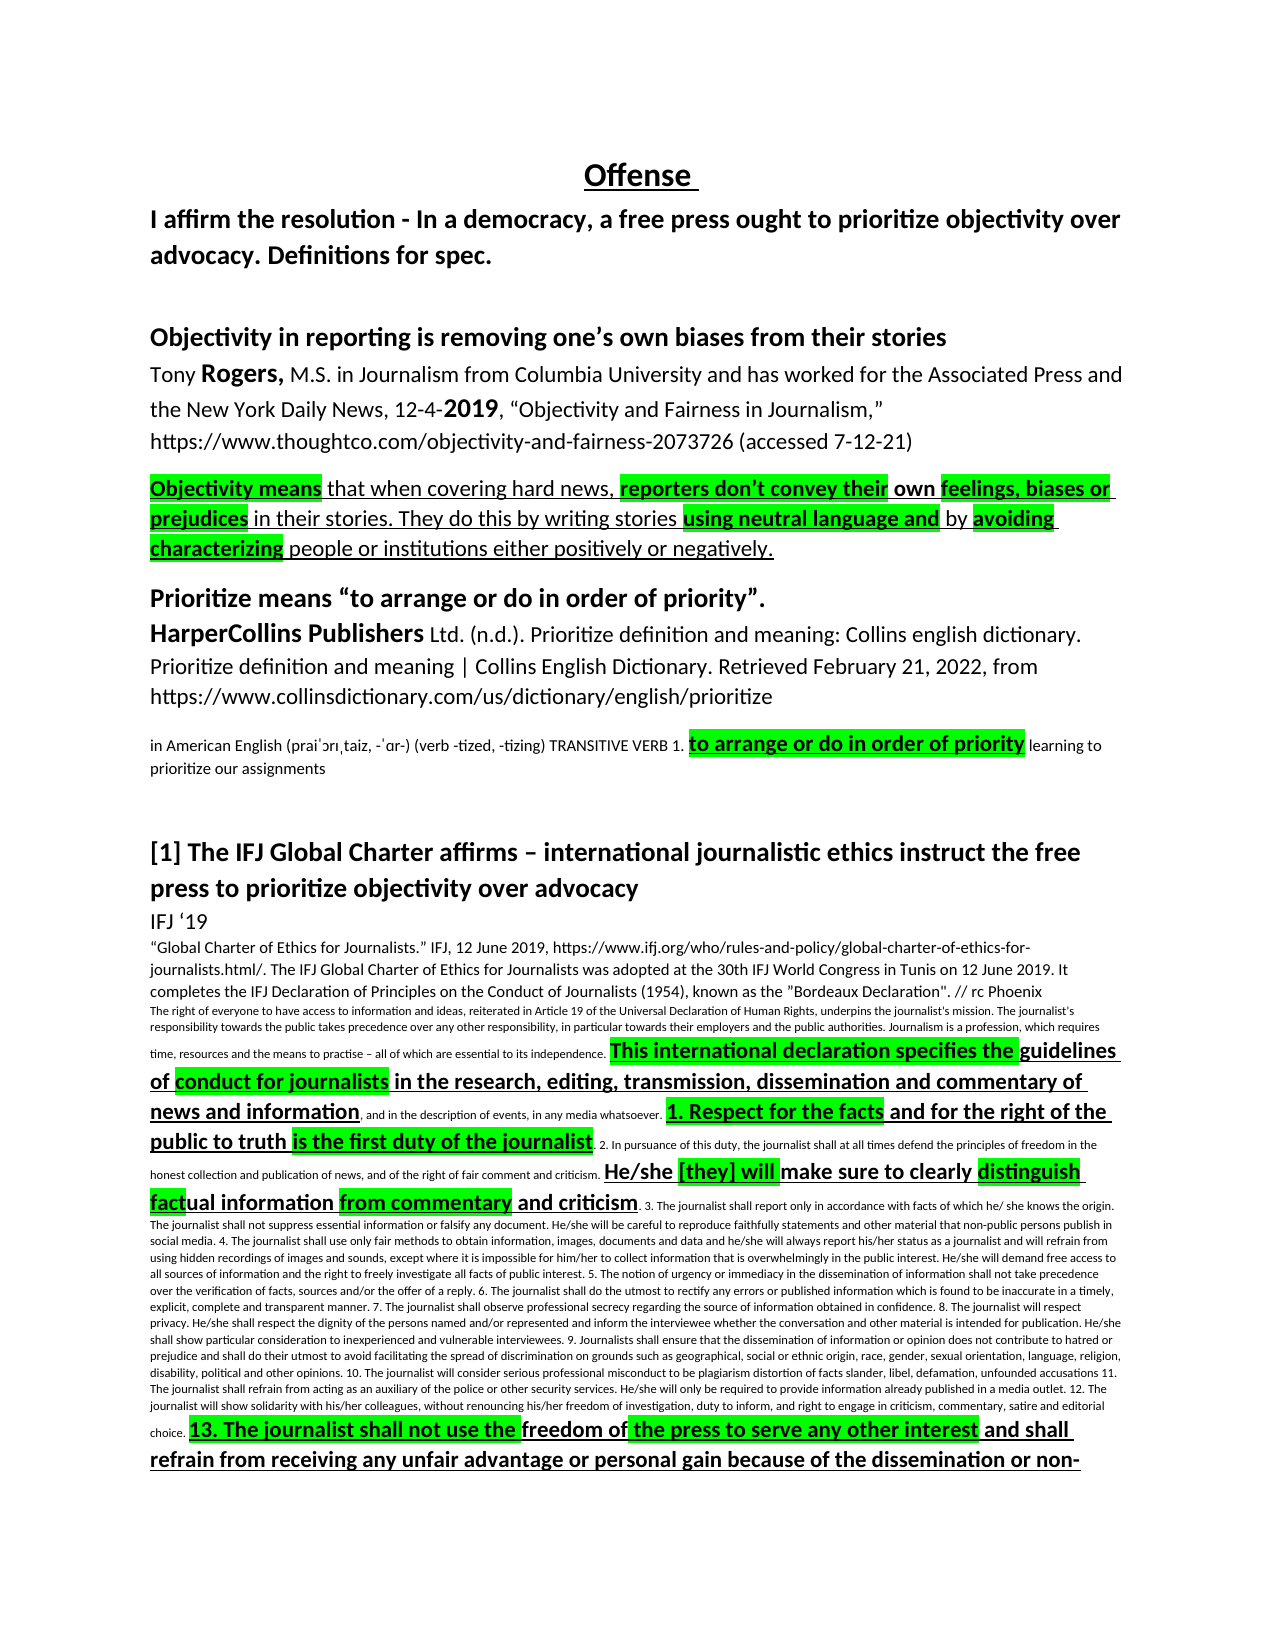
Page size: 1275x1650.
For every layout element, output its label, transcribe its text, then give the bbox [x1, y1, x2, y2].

subtitle I affirm the resolution - In a democracy, a free press ought to prioritize objectivity over advocacy. Definitions for spec. [150, 202, 1125, 271]
subtitle Prioritize means “to arrange or do in order of priority”. [150, 581, 1125, 614]
subtitle Offense [150, 154, 1125, 195]
text “Global Charter of Ethics for Journalists.” IFJ, 12 June 2019, https://www.ifj.org/who/rules-and-policy/global-charter-of-ethics-for-journalists.html/. The IFJ Global Charter of Ethics for Journalists was adopted at the 30th IFJ World Congress in Tunis on 12 June 2019. It completes the IFJ Declaration of Principles on the Conduct of Journalists (1954), known as the ”Bordeaux Declaration". // rc Phoenix [150, 937, 1125, 1001]
subtitle Objectivity in reporting is removing one’s own biases from their stories [150, 320, 1125, 353]
text Tony Rogers, M.S. in Journalism from Columbia University and has worked for the Associated Press and the New York Daily News, 12-4-2019, “Objectivity and Fairness in Journalism,” https://www.thoughtco.com/objectivity-and-fairness-2073726 (accessed 7-12-21) [150, 356, 1125, 455]
text IFJ ‘19 [150, 907, 1125, 935]
text in American English (praiˈɔrɪˌtaiz, -ˈɑr-) (verb -tized, -tizing) TRANSITIVE VERB 1. to arrange or do in order of priority learning to prioritize our assignments [150, 729, 1125, 779]
text HarperCollins Publishers Ltd. (n.d.). Prioritize definition and meaning: Collins english dictionary. Prioritize definition and meaning | Collins English Dictionary. Retrieved February 21, 2022, from https://www.collinsdictionary.com/us/dictionary/english/prioritize [150, 617, 1125, 710]
subtitle [1] The IFJ Global Charter affirms – international journalistic ethics instruct the free press to prioritize objectivity over advocacy [150, 836, 1125, 904]
text Objectivity means that when covering hard news, reporters don’t convey their own feelings, biases or prejudices in their stories. They do this by writing stories using neutral language and by avoiding characterizing people or institutions either positively or negatively. [150, 474, 1125, 562]
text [150, 1003, 1125, 1474]
